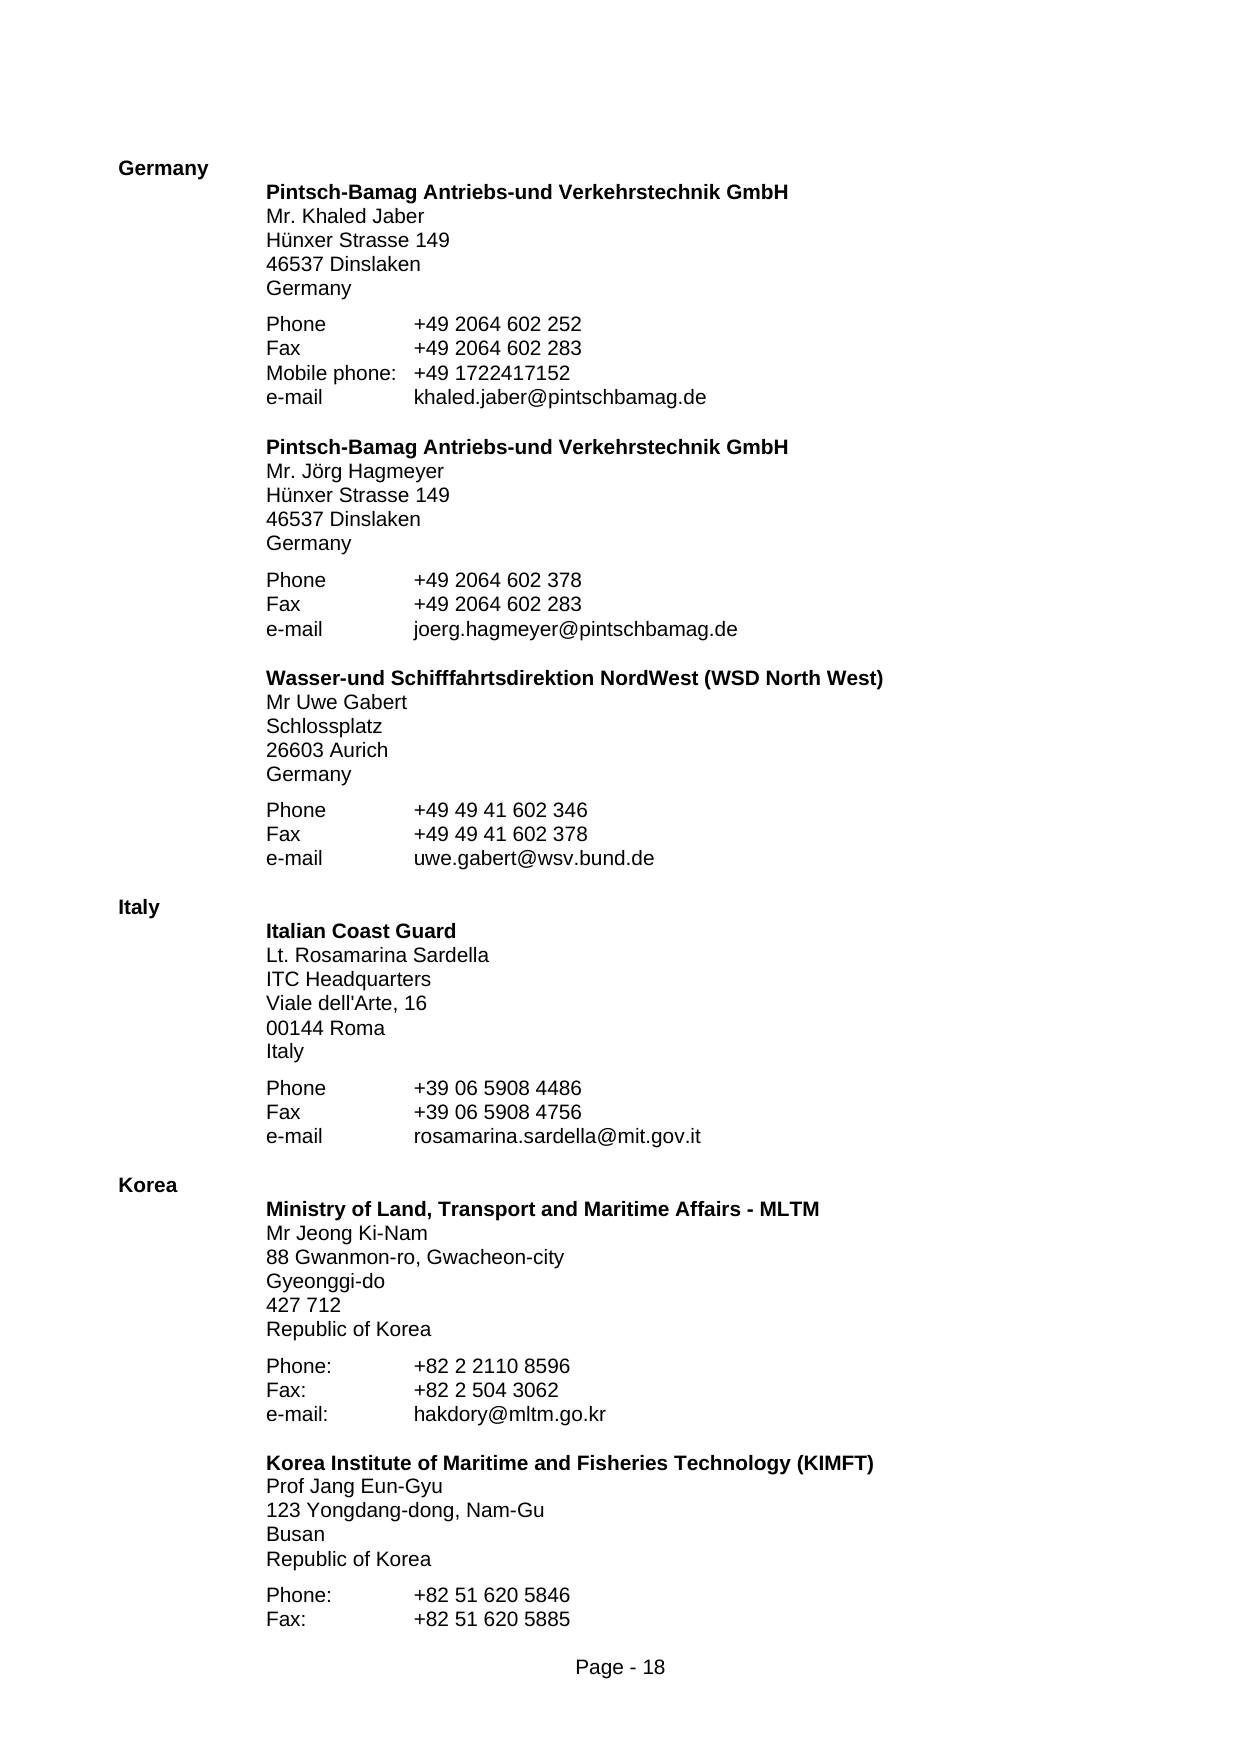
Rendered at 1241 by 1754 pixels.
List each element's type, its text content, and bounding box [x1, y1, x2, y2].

text e-mail joerg.hagmeyer@pintschbamag.de [118, 617, 1122, 641]
text Fax +49 2064 602 283 [118, 336, 1122, 360]
text ITC Headquarters [118, 967, 1122, 991]
text Phone +49 2064 602 378 [118, 567, 1122, 591]
text Phone +49 2064 602 252 [118, 312, 1122, 336]
text Lt. Rosamarina Sardella [118, 943, 1122, 967]
text Korea [118, 1173, 1122, 1197]
text Germany [118, 275, 1122, 299]
text Italy [118, 1039, 1122, 1063]
text Phone: +82 2 2110 8596 [118, 1353, 1122, 1377]
text Republic of Korea [118, 1547, 1122, 1571]
text Schlossplatz [118, 714, 1122, 738]
text Germany [118, 531, 1122, 555]
text 123 Yongdang-dong, Nam-Gu [118, 1498, 1122, 1522]
text Mr Jeong Ki-Nam [118, 1221, 1122, 1244]
text Korea Institute of Maritime and Fisheries Technology (KIMFT) [118, 1450, 1122, 1474]
text Pintsch-Bamag Antriebs-und Verkehrstechnik GmbH [118, 435, 1122, 459]
text Hünxer Strasse 149 [118, 227, 1122, 251]
text Wasser-und Schifffahrtsdirektion NordWest (WSD North West) [118, 666, 1122, 690]
text 88 Gwanmon-ro, Gwacheon-city [118, 1244, 1122, 1268]
text Republic of Korea [118, 1317, 1122, 1341]
text Hünxer Strasse 149 [118, 483, 1122, 507]
text Fax +49 2064 602 283 [118, 591, 1122, 615]
text Phone +49 49 41 602 346 [118, 798, 1122, 822]
text Busan [118, 1522, 1122, 1546]
text e-mail uwe.gabert@wsv.bund.de [118, 846, 1122, 870]
text Italian Coast Guard [118, 919, 1122, 943]
text 427 712 [118, 1293, 1122, 1317]
text Fax: +82 51 620 5885 [118, 1607, 1122, 1631]
text Italy [118, 895, 1122, 919]
text Fax +39 06 5908 4756 [118, 1100, 1122, 1124]
text Mr Uwe Gabert [118, 690, 1122, 714]
text Germany [118, 762, 1122, 786]
text Mr. Jörg Hagmeyer [118, 459, 1122, 483]
text 00144 Roma [118, 1015, 1122, 1039]
text 26603 Aurich [118, 738, 1122, 762]
text Ministry of Land, Transport and Maritime Affairs - MLTM [118, 1197, 1122, 1221]
text 46537 Dinslaken [118, 507, 1122, 531]
text Fax +49 49 41 602 378 [118, 822, 1122, 846]
text Viale dell'Arte, 16 [118, 991, 1122, 1015]
text 46537 Dinslaken [118, 251, 1122, 275]
text Pintsch-Bamag Antriebs-und Verkehrstechnik GmbH [118, 179, 1122, 203]
text Mr. Khaled Jaber [118, 203, 1122, 227]
text Phone +39 06 5908 4486 [118, 1076, 1122, 1100]
text Prof Jang Eun-Gyu [118, 1474, 1122, 1498]
text e-mail: hakdory@mltm.go.kr [118, 1401, 1122, 1425]
text Phone: +82 51 620 5846 [118, 1583, 1122, 1607]
text Mobile phone: +49 1722417152 [118, 361, 1122, 385]
text e-mail khaled.jaber@pintschbamag.de [118, 385, 1122, 409]
text Germany [118, 156, 1122, 179]
text Fax: +82 2 504 3062 [118, 1377, 1122, 1401]
text e-mail rosamarina.sardella@mit.gov.it [118, 1124, 1122, 1148]
text Gyeonggi-do [118, 1268, 1122, 1292]
